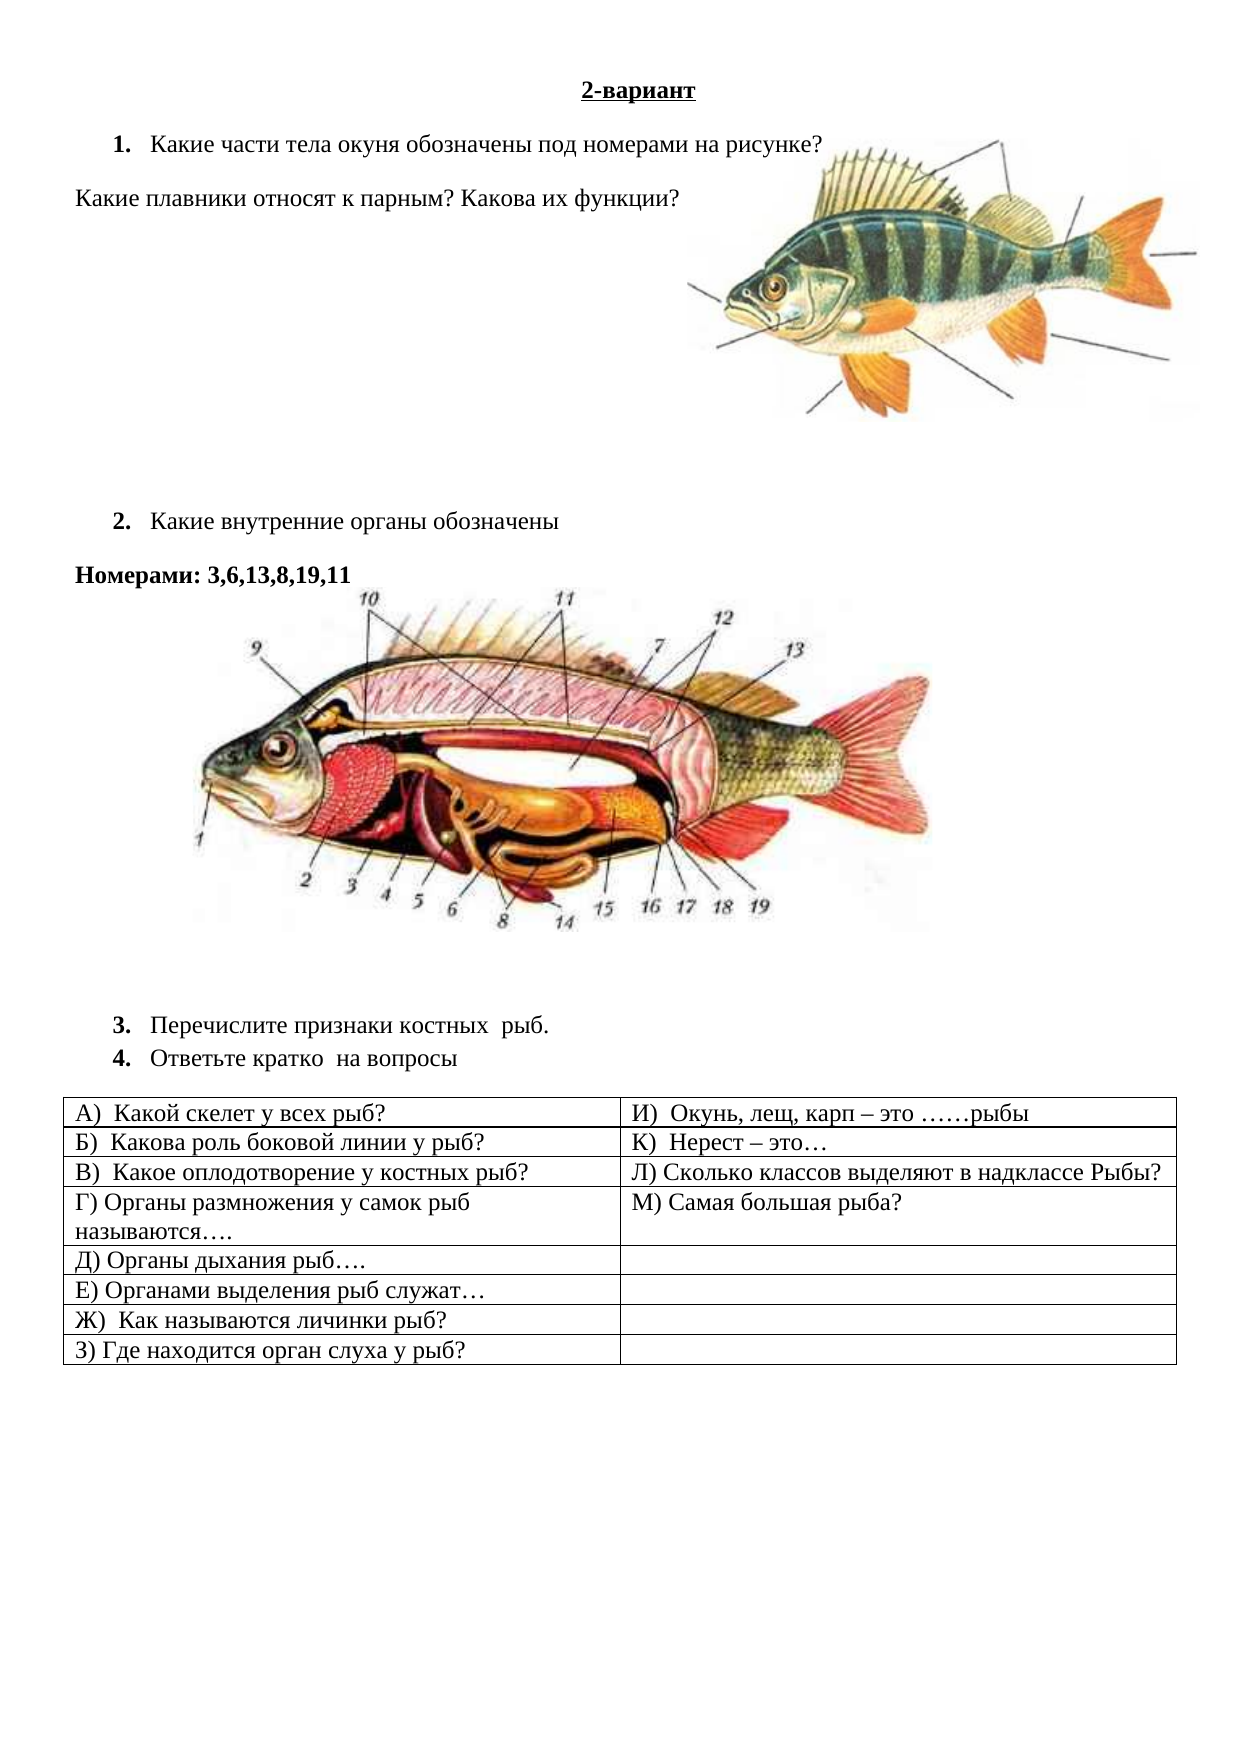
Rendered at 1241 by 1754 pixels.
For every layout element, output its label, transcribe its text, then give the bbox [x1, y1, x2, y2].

text Номерами: 3,6,13,8,19,11 [75, 560, 1165, 588]
picture [687, 128, 1200, 422]
table_header А) Какой скелет у всех рыб? [64, 1098, 620, 1126]
list Какие части тела окуня обозначены под номерами на рисунке? [112, 129, 1165, 158]
table_cell Ж) Как называются личинки рыб? [64, 1305, 620, 1334]
table_cell [621, 1275, 1176, 1304]
table_cell Л) Сколько классов выделяют в надклассе Рыбы? [621, 1157, 1176, 1186]
table_cell Д) Органы дыхания рыб…. [64, 1246, 620, 1274]
text 2-вариант [75, 75, 1165, 104]
table_cell [621, 1305, 1176, 1334]
list Ответьте кратко на вопросы [112, 1043, 1165, 1072]
table_header И) Окунь, лещ, карп – это ……рыбы [621, 1098, 1176, 1126]
text Какие плавники относят к парным? Какова их функции? [75, 183, 1165, 211]
picture [192, 588, 933, 932]
table_cell [621, 1246, 1176, 1274]
table_cell В) Какое оплодотворение у костных рыб? [64, 1157, 620, 1186]
table_cell К) Нерест – это… [621, 1128, 1176, 1156]
table_cell Б) Какова роль боковой линии у рыб? [64, 1128, 620, 1156]
table_cell Е) Органами выделения рыб служат… [64, 1275, 620, 1304]
list Перечислите признаки костных рыб. [112, 1010, 1165, 1038]
table_cell З) Где находится орган слуха у рыб? [64, 1335, 620, 1364]
table_cell М) Самая большая рыба? [621, 1187, 1176, 1244]
table_cell Г) Органы размножения у самок рыб называются…. [64, 1187, 620, 1244]
table_cell [621, 1335, 1176, 1364]
list Какие внутренние органы обозначены [112, 506, 1165, 534]
